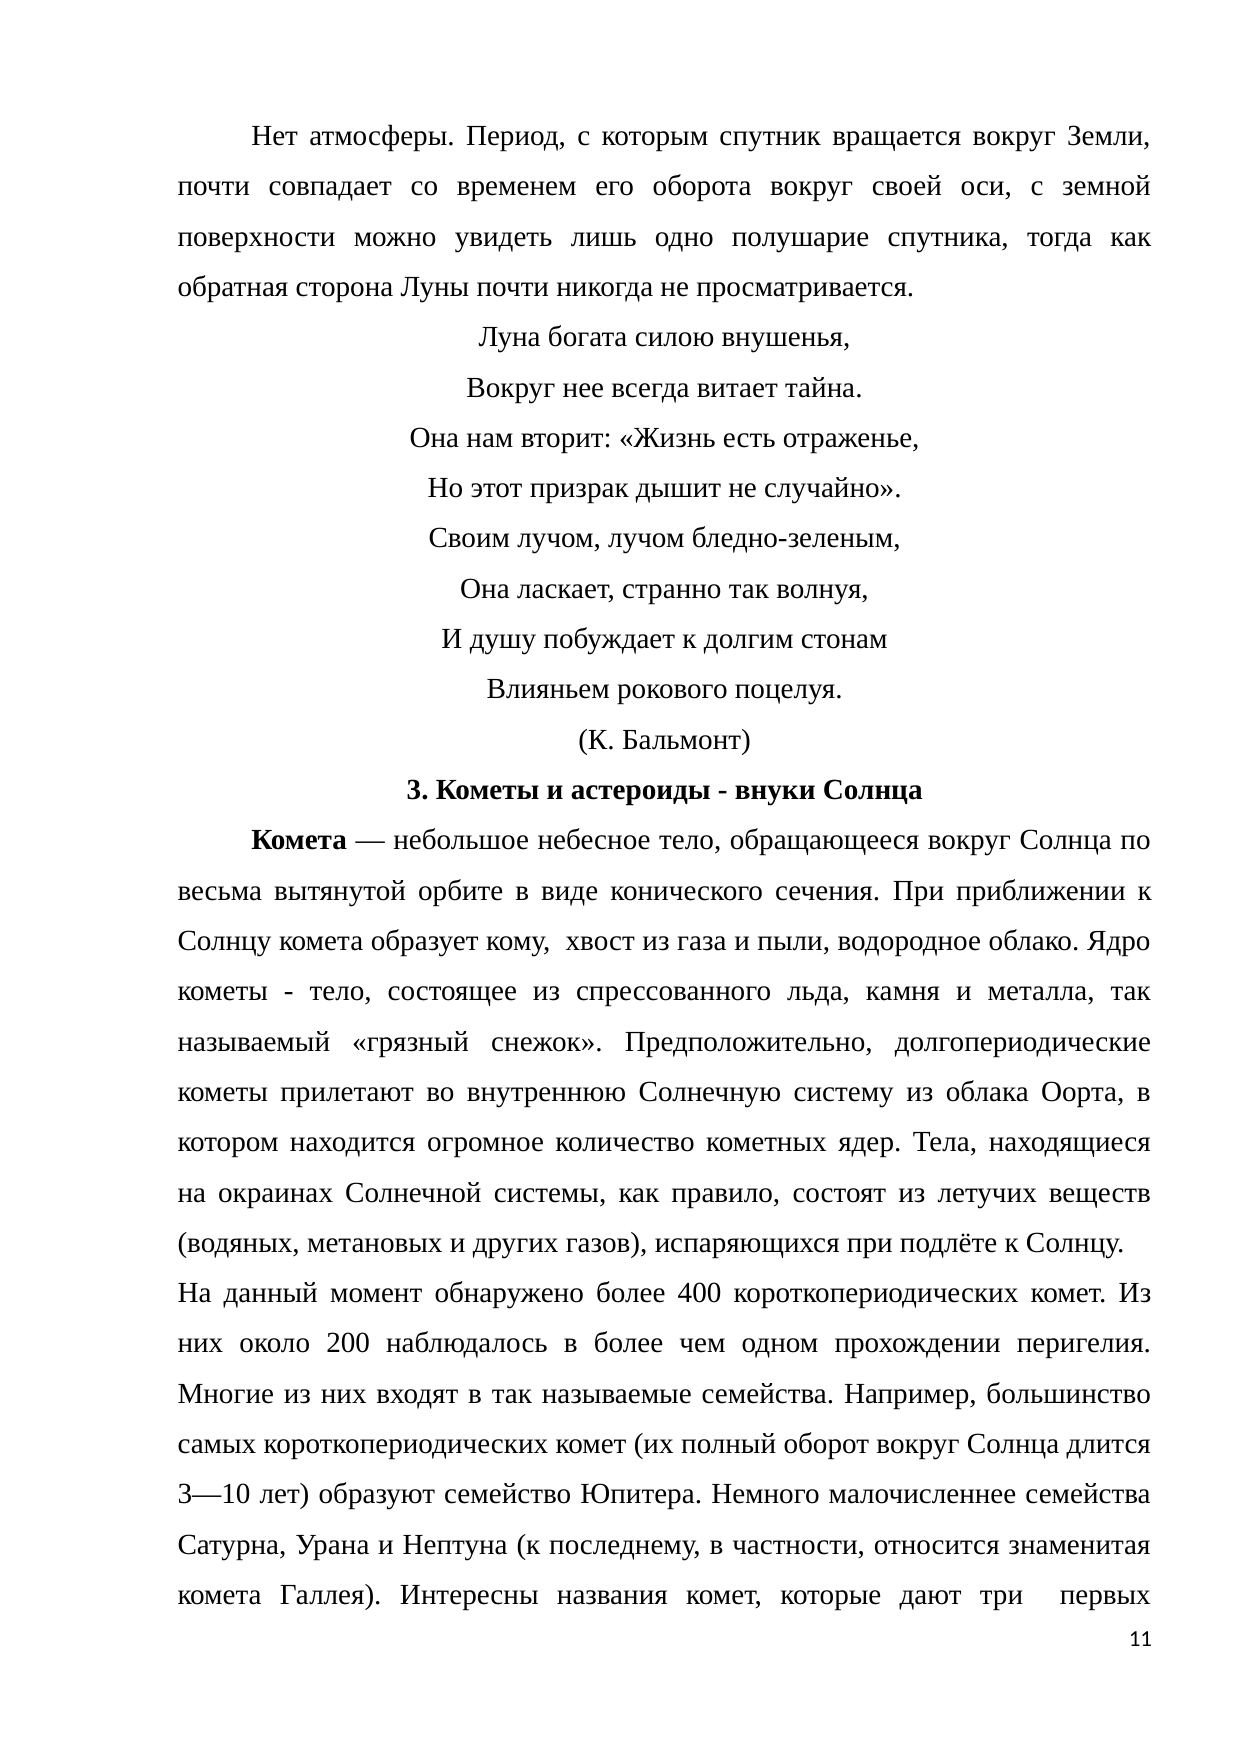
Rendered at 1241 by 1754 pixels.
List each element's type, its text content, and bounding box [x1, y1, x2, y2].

text Луна богата силою внушенья, [177, 319, 1152, 353]
text Своим лучом, лучом бледно-зеленым, [177, 521, 1152, 554]
text Она нам вторит: «Жизнь есть отраженье, [177, 420, 1152, 453]
text (К. Бальмонт) [177, 722, 1152, 755]
text Вокруг нее всегда витает тайна. [177, 370, 1152, 403]
text Но этот призрак дышит не случайно». [177, 470, 1152, 504]
text Комета — небольшое небесное тело, обращающееся вокруг Солнца по весьма вытянутой орбите в виде конического сечения. При приближении к Солнцу комета образует кому, хвост из газа и пыли, водородное облако. Ядро кометы - тело, состоящее из спрессованного льда, камня и металла, так называемый «грязный снежок». Предположительно, долгопериодические кометы прилетают во внутреннюю Солнечную систему из облака Оорта, в котором находится огромное количество кометных ядер. Тела, находящиеся на окраинах Солнечной системы, как правило, состоят из летучих веществ (водяных, метановых и других газов), испаряющихся при подлёте к Солнцу. [177, 822, 1152, 1258]
text Она ласкает, странно так волнуя, [177, 571, 1152, 604]
text Нет атмосферы. Период, с которым спутник вращается вокруг Земли, почти совпадает со временем его оборота вокруг своей оси, с земной поверхности можно увидеть лишь одно полушарие спутника, тогда как обратная сторона Луны почти никогда не просматривается. [177, 118, 1152, 303]
text 3. Кометы и астероиды - внуки Солнца [177, 772, 1152, 806]
text И душу побуждает к долгим стонам [177, 621, 1152, 655]
text Влияньем рокового поцелуя. [177, 672, 1152, 705]
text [177, 1275, 1152, 1611]
